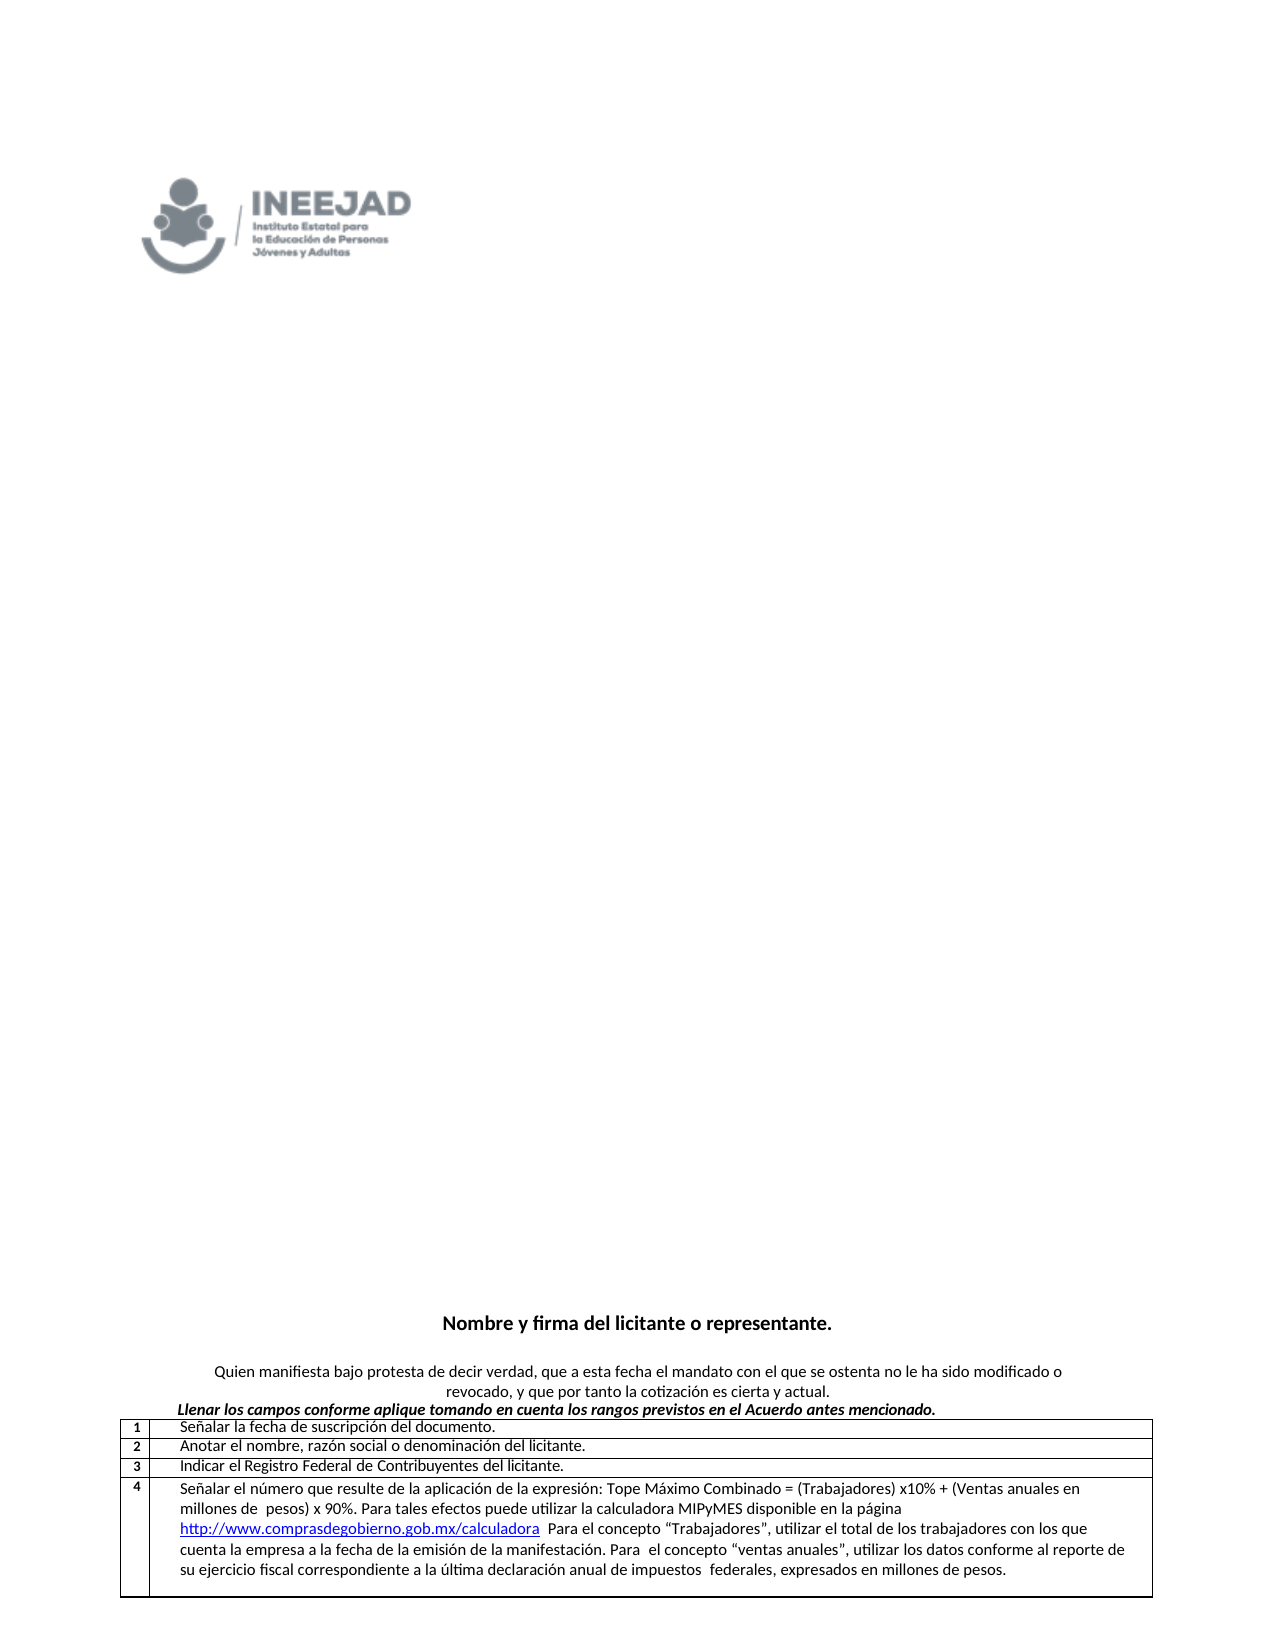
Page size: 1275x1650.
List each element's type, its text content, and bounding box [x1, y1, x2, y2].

table_cell 4 [121, 1478, 149, 1596]
picture [81, 103, 1275, 1312]
table_cell 3 [121, 1459, 149, 1477]
table_cell Señalar el número que resulte de la aplicación de la expresión: Tope Máximo Combinado = (Trabajadores) x10% + (Ventas anuales en millones de pesos) x 90%. Para tales efectos puede utilizar la calculadora MIPyMES disponible en la página http://www.comprasdegobierno.gob.mx/calculadora Para el concepto “Trabajadores”, utilizar el total de los trabajadores con los que cuenta la empresa a la fecha de la emisión de la manifestación. Para el concepto “ventas anuales”, utilizar los datos conforme al reporte de su ejercicio fiscal correspondiente a la última declaración anual de impuestos federales, expresados en millones de pesos. [150, 1478, 1152, 1596]
text Quien manifiesta bajo protesta de decir verdad, que a esta fecha el mandato con el que se ostenta no le ha sido modificado o revocado, y que por tanto la cotización es cierta y actual. [207, 1361, 1069, 1402]
table_cell Anotar el nombre, razón social o denominación del licitante. [150, 1439, 1152, 1457]
table_header 1 [121, 1420, 149, 1438]
table_cell Indicar el Registro Federal de Contribuyentes del licitante. [150, 1459, 1152, 1477]
table_cell 2 [121, 1439, 149, 1457]
text Llenar los campos conforme aplique tomando en cuenta los rangos previstos en el Acuerdo antes mencionado. [177, 1402, 1189, 1418]
table_header Señalar la fecha de suscripción del documento. [150, 1420, 1152, 1438]
subtitle Nombre y firma del licitante o representante. [85, 1312, 1189, 1336]
